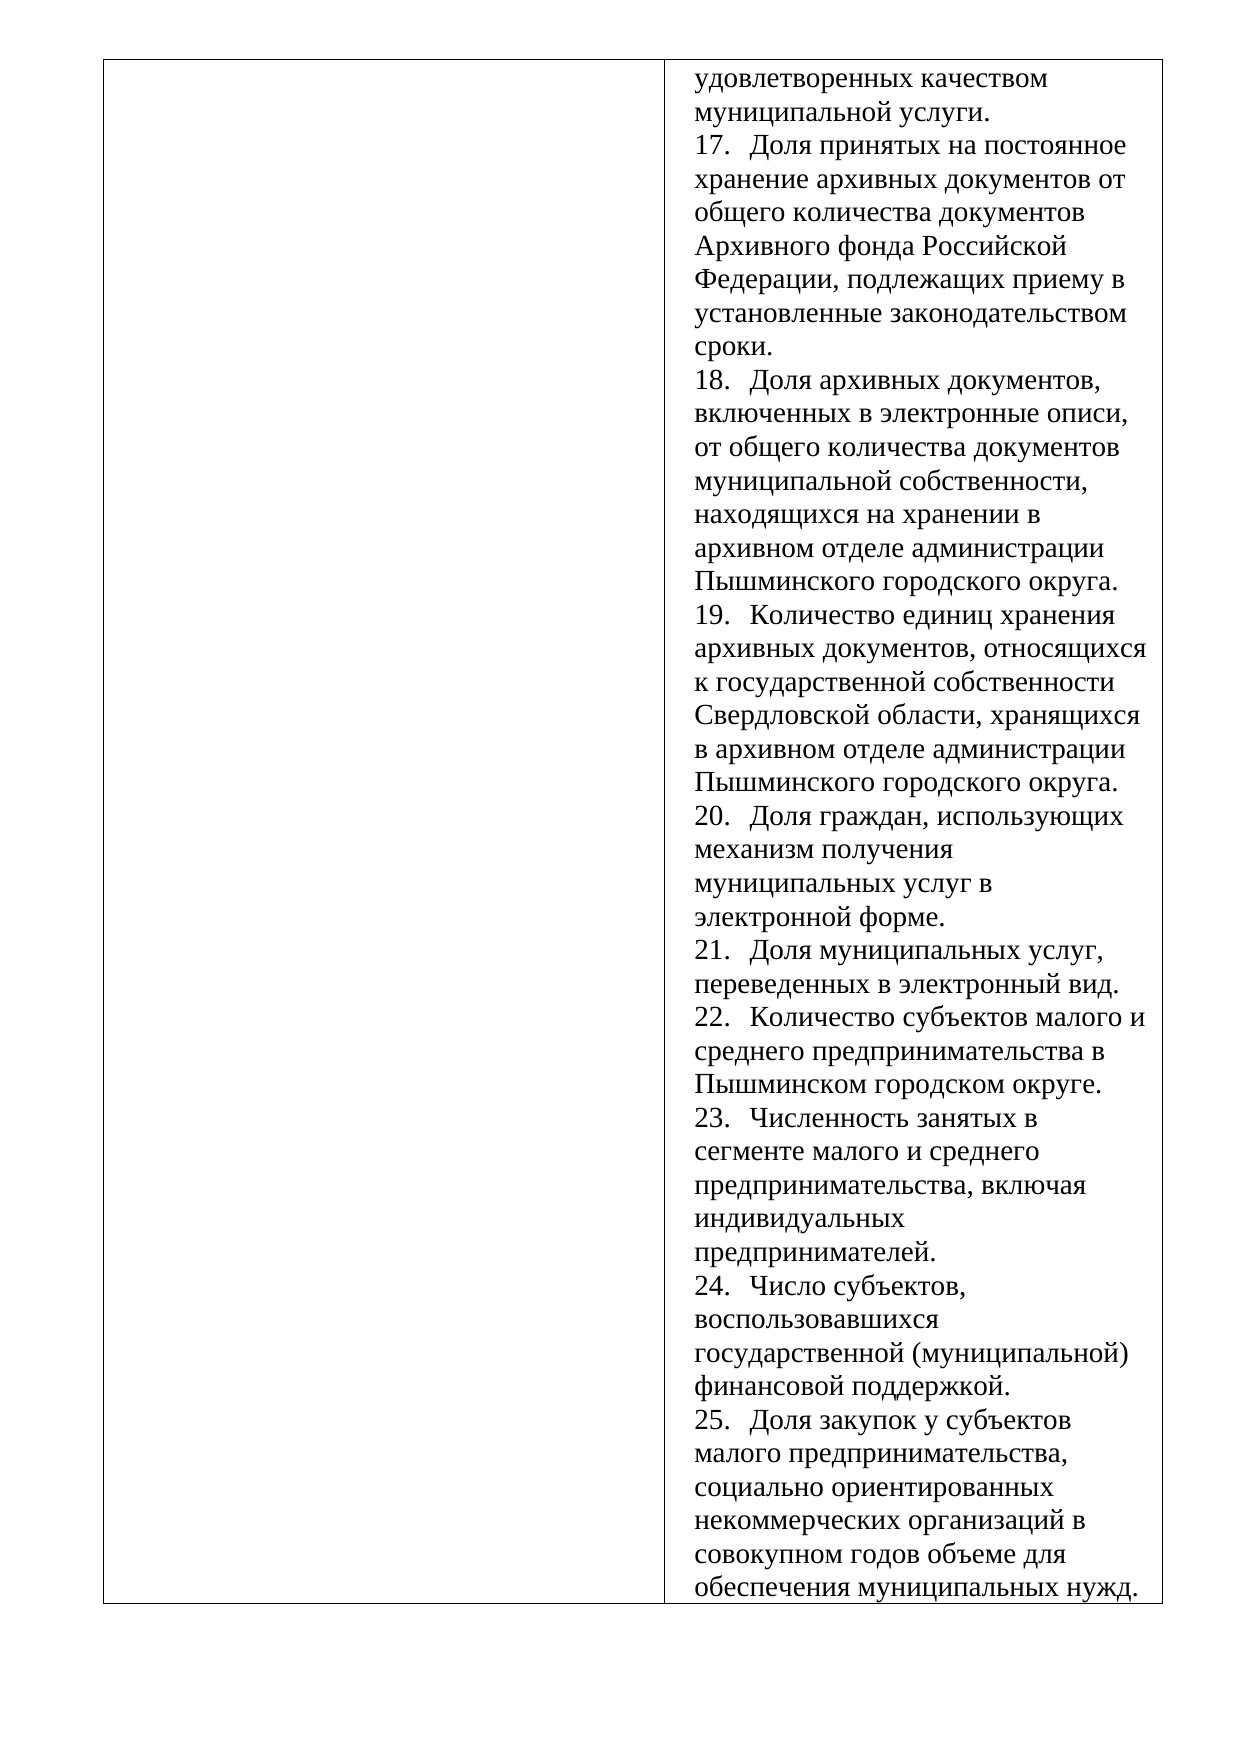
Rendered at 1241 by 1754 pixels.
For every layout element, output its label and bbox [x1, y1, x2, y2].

table_cell [104, 60, 664, 1603]
table_cell [665, 60, 1162, 1603]
